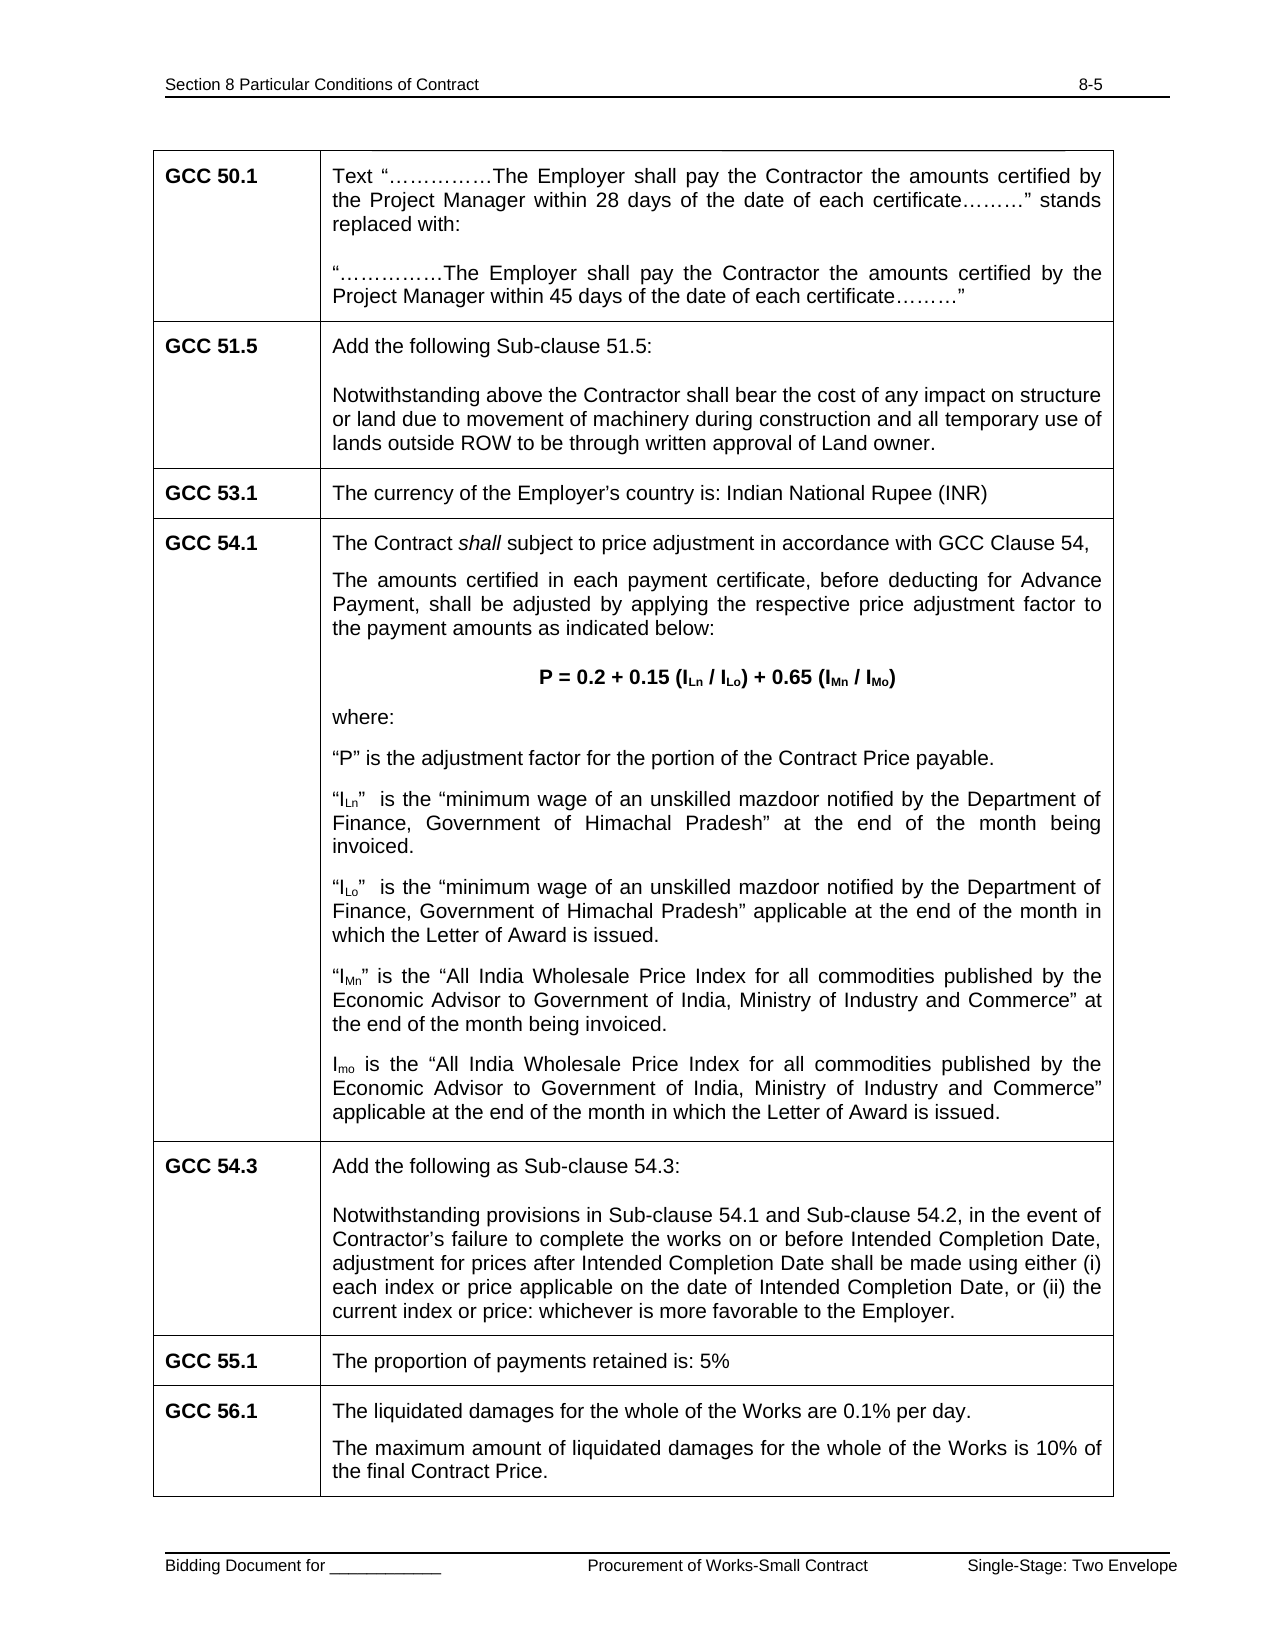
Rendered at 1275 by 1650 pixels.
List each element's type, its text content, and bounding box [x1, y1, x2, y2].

table_cell The Contract shall subject to price adjustment in accordance with GCC Clause 54, The amounts certified in each payment certificate, before deducting for Advance Payment, shall be adjusted by applying the respective price adjustment factor to the payment amounts as indicated below: P = 0.2 + 0.15 (ILn / ILo) + 0.65 (IMn / IMo) where: “P” is the adjustment factor for the portion of the Contract Price payable. “ILn” is the “minimum wage of an unskilled mazdoor notified by the Department of Finance, Government of Himachal Pradesh” at the end of the month being invoiced. “ILo” is the “minimum wage of an unskilled mazdoor notified by the Department of Finance, Government of Himachal Pradesh” applicable at the end of the month in which the Letter of Award is issued. “IMn” is the “All India Wholesale Price Index for all commodities published by the Economic Advisor to Government of India, Ministry of Industry and Commerce” at the end of the month being invoiced. Imo is the “All India Wholesale Price Index for all commodities published by the Economic Advisor to Government of India, Ministry of Industry and Commerce” applicable at the end of the month in which the Letter of Award is issued. [321, 519, 1113, 1141]
table_cell GCC 54.1 [154, 519, 320, 1141]
table_cell Add the following as Sub-clause 54.3: Notwithstanding provisions in Sub-clause 54.1 and Sub-clause 54.2, in the event of Contractor’s failure to complete the works on or before Intended Completion Date, adjustment for prices after Intended Completion Date shall be made using either (i) each index or price applicable on the date of Intended Completion Date, or (ii) the current index or price: whichever is more favorable to the Employer. [321, 1142, 1113, 1335]
table_cell GCC 56.1 [154, 1386, 320, 1496]
table_cell The currency of the Employer’s country is: Indian National Rupee (INR) [321, 469, 1113, 518]
table_cell GCC 50.1 [154, 151, 320, 321]
table_cell The liquidated damages for the whole of the Works are 0.1% per day. The maximum amount of liquidated damages for the whole of the Works is 10% of the final Contract Price. [321, 1386, 1113, 1496]
table_cell GCC 53.1 [154, 469, 320, 518]
table_cell GCC 55.1 [154, 1336, 320, 1385]
table_cell GCC 51.5 [154, 322, 320, 468]
table_cell Text “……………The Employer shall pay the Contractor the amounts certified by the Project Manager within 28 days of the date of each certificate………” stands replaced with: “……………The Employer shall pay the Contractor the amounts certified by the Project Manager within 45 days of the date of each certificate………” [321, 151, 1113, 321]
table_cell The proportion of payments retained is: 5% [321, 1336, 1113, 1385]
table_cell GCC 54.3 [154, 1142, 320, 1335]
table_cell Add the following Sub-clause 51.5: Notwithstanding above the Contractor shall bear the cost of any impact on structure or land due to movement of machinery during construction and all temporary use of lands outside ROW to be through written approval of Land owner. [321, 322, 1113, 468]
